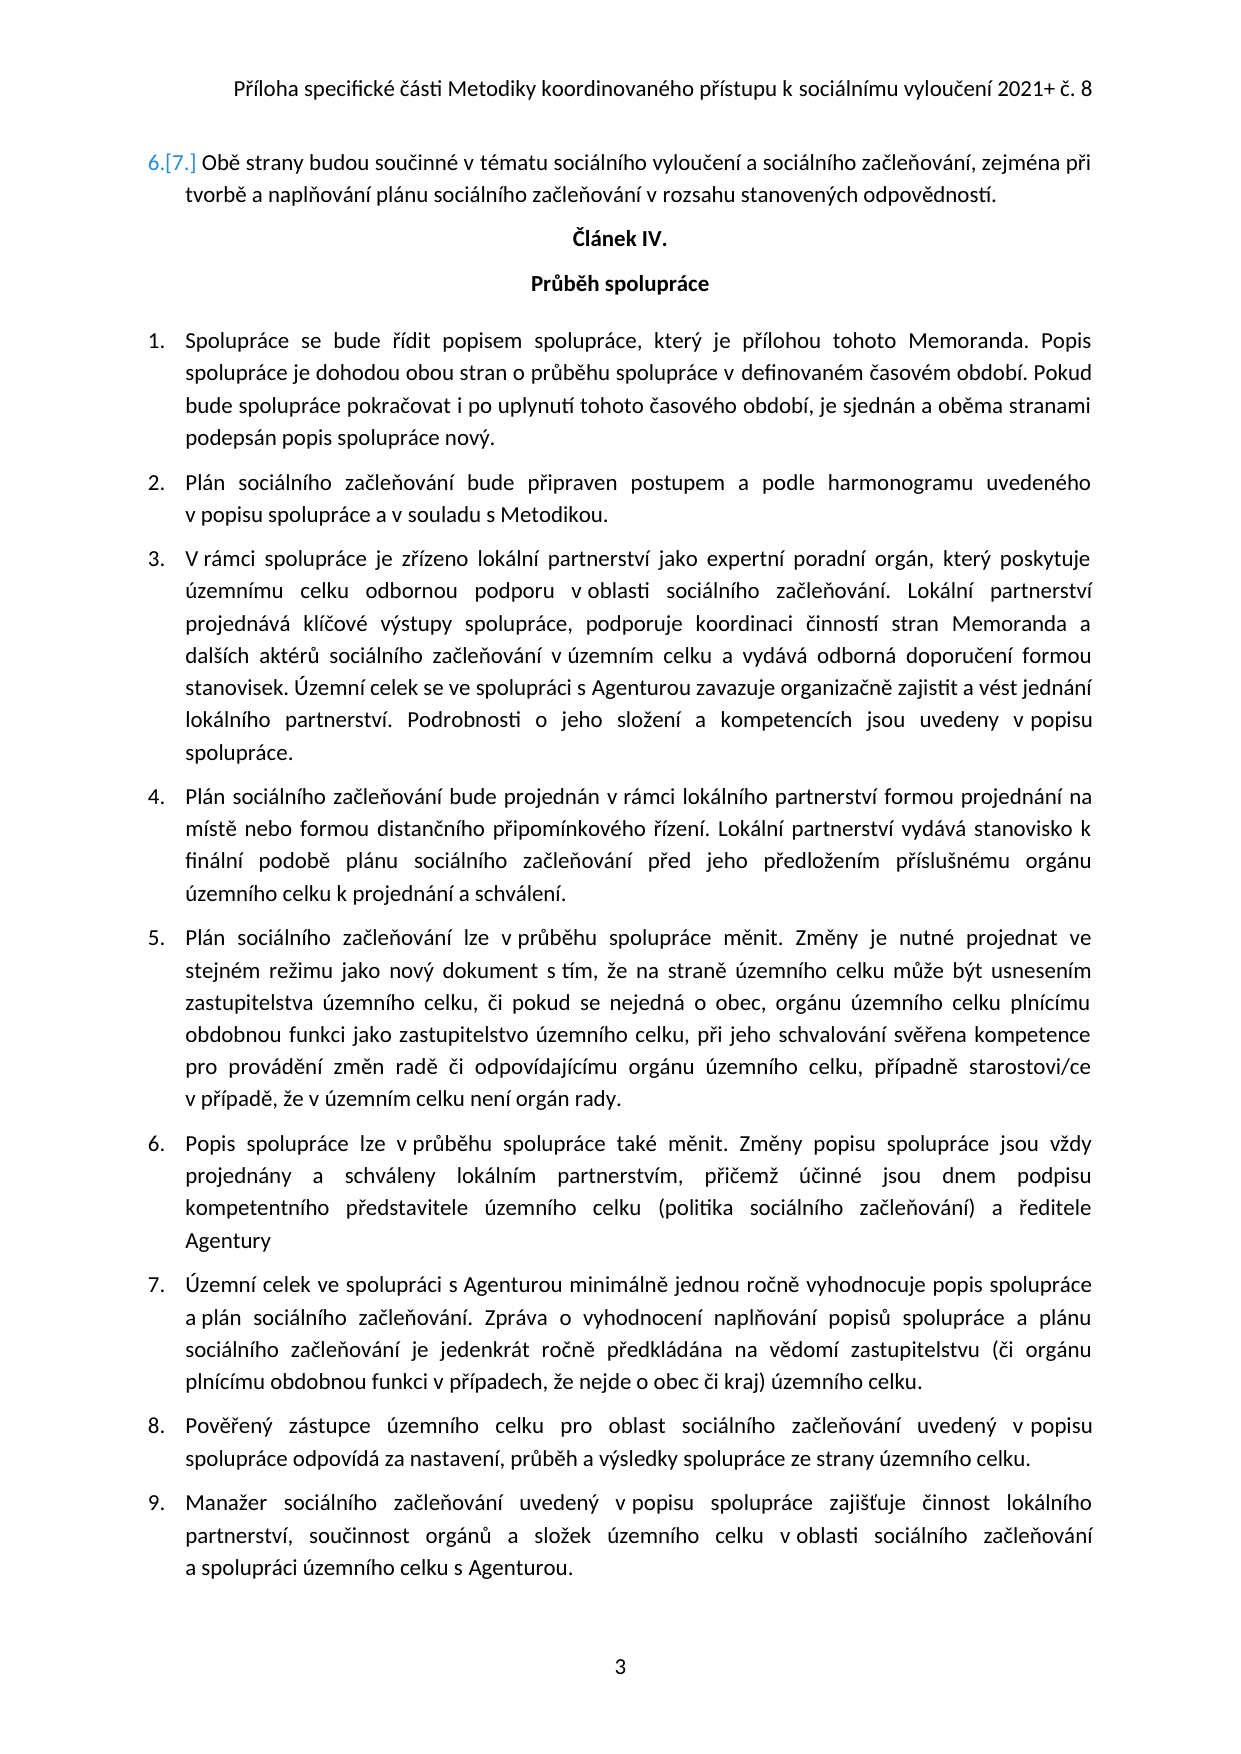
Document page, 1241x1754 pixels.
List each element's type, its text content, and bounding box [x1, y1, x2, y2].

list Popis spolupráce lze v průběhu spolupráce také měnit. Změny popisu spolupráce jsou vždy projednány a schváleny lokálním partnerstvím, přičemž účinné jsou dnem podpisu kompetentního představitele územního celku (politika sociálního začleňování) a ředitele Agentury [148, 1129, 1093, 1254]
list Obě strany budou součinné v tématu sociálního vyloučení a sociálního začleňování, zejména při tvorbě a naplňování plánu sociálního začleňování v rozsahu stanovených odpovědností. [148, 148, 1093, 208]
list Spolupráce se bude řídit popisem spolupráce, který je přílohou tohoto Memoranda. Popis spolupráce je dohodou obou stran o průběhu spolupráce v definovaném časovém období. Pokud bude spolupráce pokračovat i po uplynutí tohoto časového období, je sjednán a oběma stranami podepsán popis spolupráce nový. [148, 326, 1093, 451]
list Manažer sociálního začleňování uvedený v popisu spolupráce zajišťuje činnost lokálního partnerství, součinnost orgánů a složek územního celku v oblasti sociálního začleňování a spolupráci územního celku s Agenturou. [148, 1488, 1093, 1581]
list Plán sociálního začleňování bude projednán v rámci lokálního partnerství formou projednání na místě nebo formou distančního připomínkového řízení. Lokální partnerství vydává stanovisko k finální podobě plánu sociálního začleňování před jeho předložením příslušnému orgánu územního celku k projednání a schválení. [148, 782, 1093, 907]
text Článek IV. [148, 224, 1093, 252]
list Plán sociálního začleňování lze v průběhu spolupráce měnit. Změny je nutné projednat ve stejném režimu jako nový dokument s tím, že na straně územního celku může být usnesením zastupitelstva územního celku, či pokud se nejedná o obec, orgánu územního celku plnícímu obdobnou funkci jako zastupitelstvo územního celku, při jeho schvalování svěřena kompetence pro provádění změn radě či odpovídajícímu orgánu územního celku, případně starostovi/ce v případě, že v územním celku není orgán rady. [148, 923, 1093, 1112]
list Územní celek ve spolupráci s Agenturou minimálně jednou ročně vyhodnocuje popis spolupráce a plán sociálního začleňování. Zpráva o vyhodnocení naplňování popisů spolupráce a plánu sociálního začleňování je jedenkrát ročně předkládána na vědomí zastupitelstvu (či orgánu plnícímu obdobnou funkci v případech, že nejde o obec či kraj) územního celku. [148, 1270, 1093, 1395]
list Plán sociálního začleňování bude připraven postupem a podle harmonogramu uvedeného v popisu spolupráce a v souladu s Metodikou. [148, 468, 1093, 528]
list Pověřený zástupce územního celku pro oblast sociálního začleňování uvedený v popisu spolupráce odpovídá za nastavení, průběh a výsledky spolupráce ze strany územního celku. [148, 1412, 1093, 1472]
list V rámci spolupráce je zřízeno lokální partnerství jako expertní poradní orgán, který poskytuje územnímu celku odbornou podporu v oblasti sociálního začleňování. Lokální partnerství projednává klíčové výstupy spolupráce, podporuje koordinaci činností stran Memoranda a dalších aktérů sociálního začleňování v územním celku a vydává odborná doporučení formou stanovisek. Územní celek se ve spolupráci s Agenturou zavazuje organizačně zajistit a vést jednání lokálního partnerství. Podrobnosti o jeho složení a kompetencích jsou uvedeny v popisu spolupráce. [148, 544, 1093, 766]
text Průběh spolupráce [148, 269, 1093, 297]
